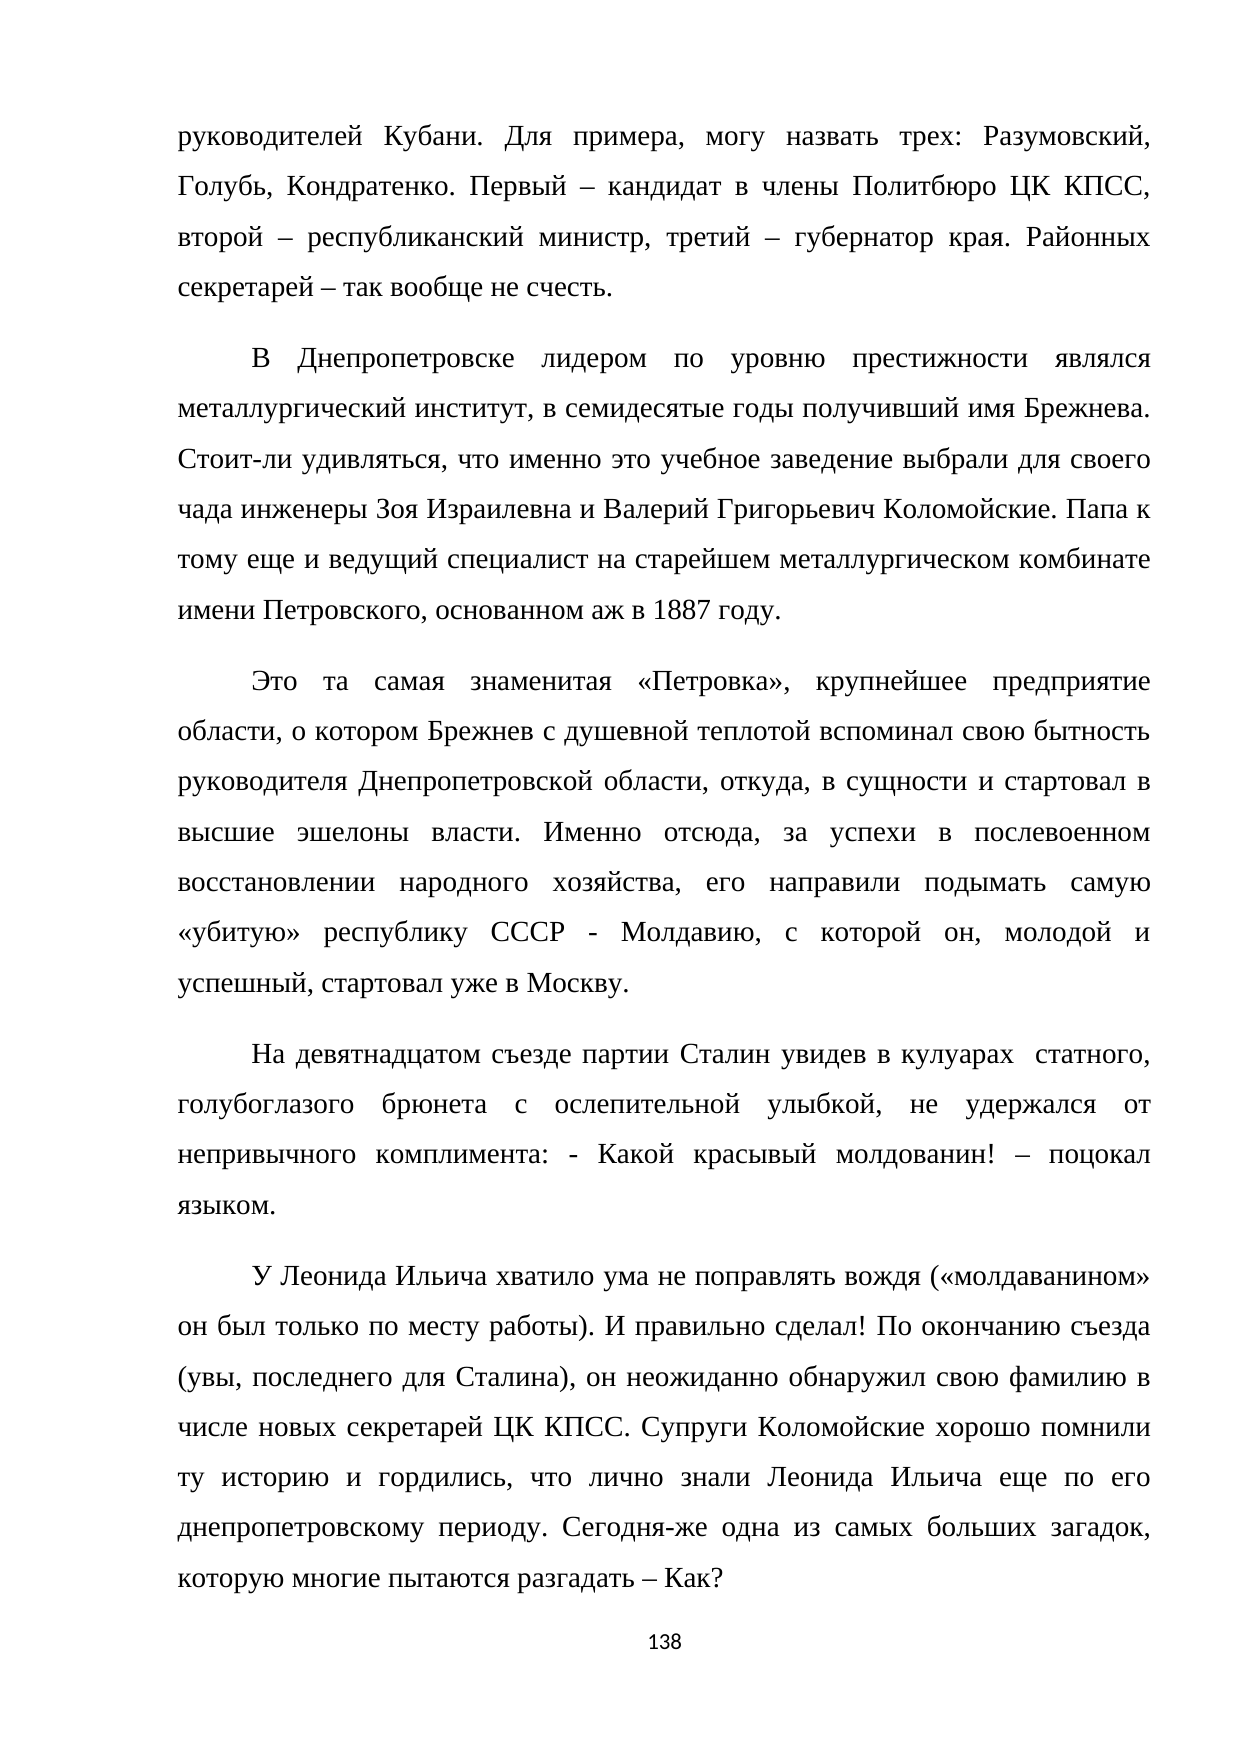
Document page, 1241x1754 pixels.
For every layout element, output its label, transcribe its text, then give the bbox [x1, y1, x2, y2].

text У Леонида Ильича хватило ума не поправлять вождя («молдаванином» он был только по месту работы). И правильно сделал! По окончанию съезда (увы, последнего для Сталина), он неожиданно обнаружил свою фамилию в числе новых секретарей ЦК КПСС. Супруги Коломойские хорошо помнили ту историю и гордились, что лично знали Леонида Ильича еще по его днепропетровскому периоду. Сегодня-же одна из самых больших загадок, которую многие пытаются разгадать – Как? [177, 1258, 1152, 1593]
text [177, 118, 1152, 303]
text На девятнадцатом съезде партии Сталин увидев в кулуарах статного, голубоглазого брюнета с ослепительной улыбкой, не удержался от непривычного комплимента: - Какой красывый молдованин! – поцокал языком. [177, 1036, 1152, 1220]
text В Днепропетровске лидером по уровню престижности являлся металлургический институт, в семидесятые годы получивший имя Брежнева. Стоит-ли удивляться, что именно это учебное заведение выбрали для своего чада инженеры Зоя Израилевна и Валерий Григорьевич Коломойские. Папа к тому еще и ведущий специалист на старейшем металлургическом комбинате имени Петровского, основанном аж в 1887 году. [177, 340, 1152, 625]
text Это та самая знаменитая «Петровка», крупнейшее предприятие области, о котором Брежнев с душевной теплотой вспоминал свою бытность руководителя Днепропетровской области, откуда, в сущности и стартовал в высшие эшелоны власти. Именно отсюда, за успехи в послевоенном восстановлении народного хозяйства, его направили подымать самую «убитую» республику СССР - Молдавию, с которой он, молодой и успешный, стартовал уже в Москву. [177, 663, 1152, 998]
